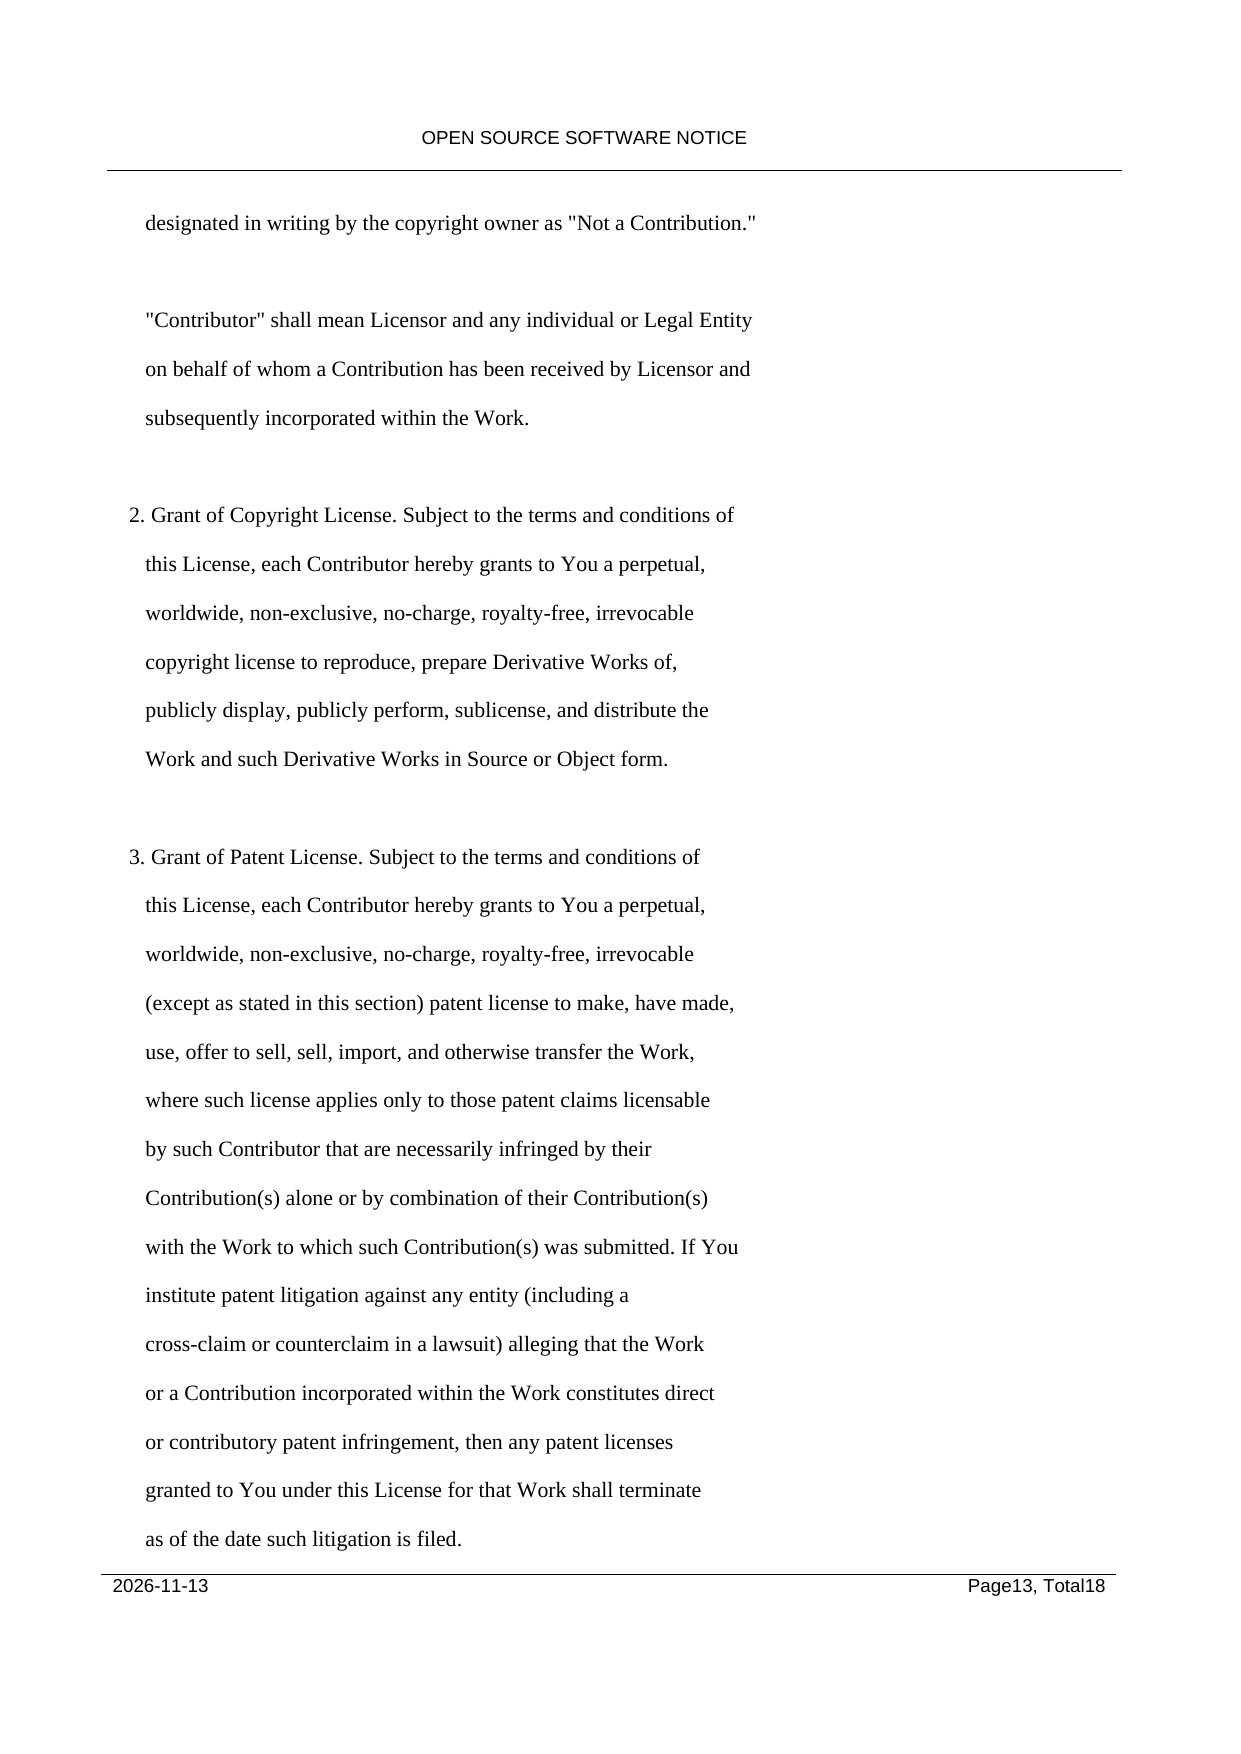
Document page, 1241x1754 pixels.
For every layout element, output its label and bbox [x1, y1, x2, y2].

text [112, 206, 1128, 1555]
